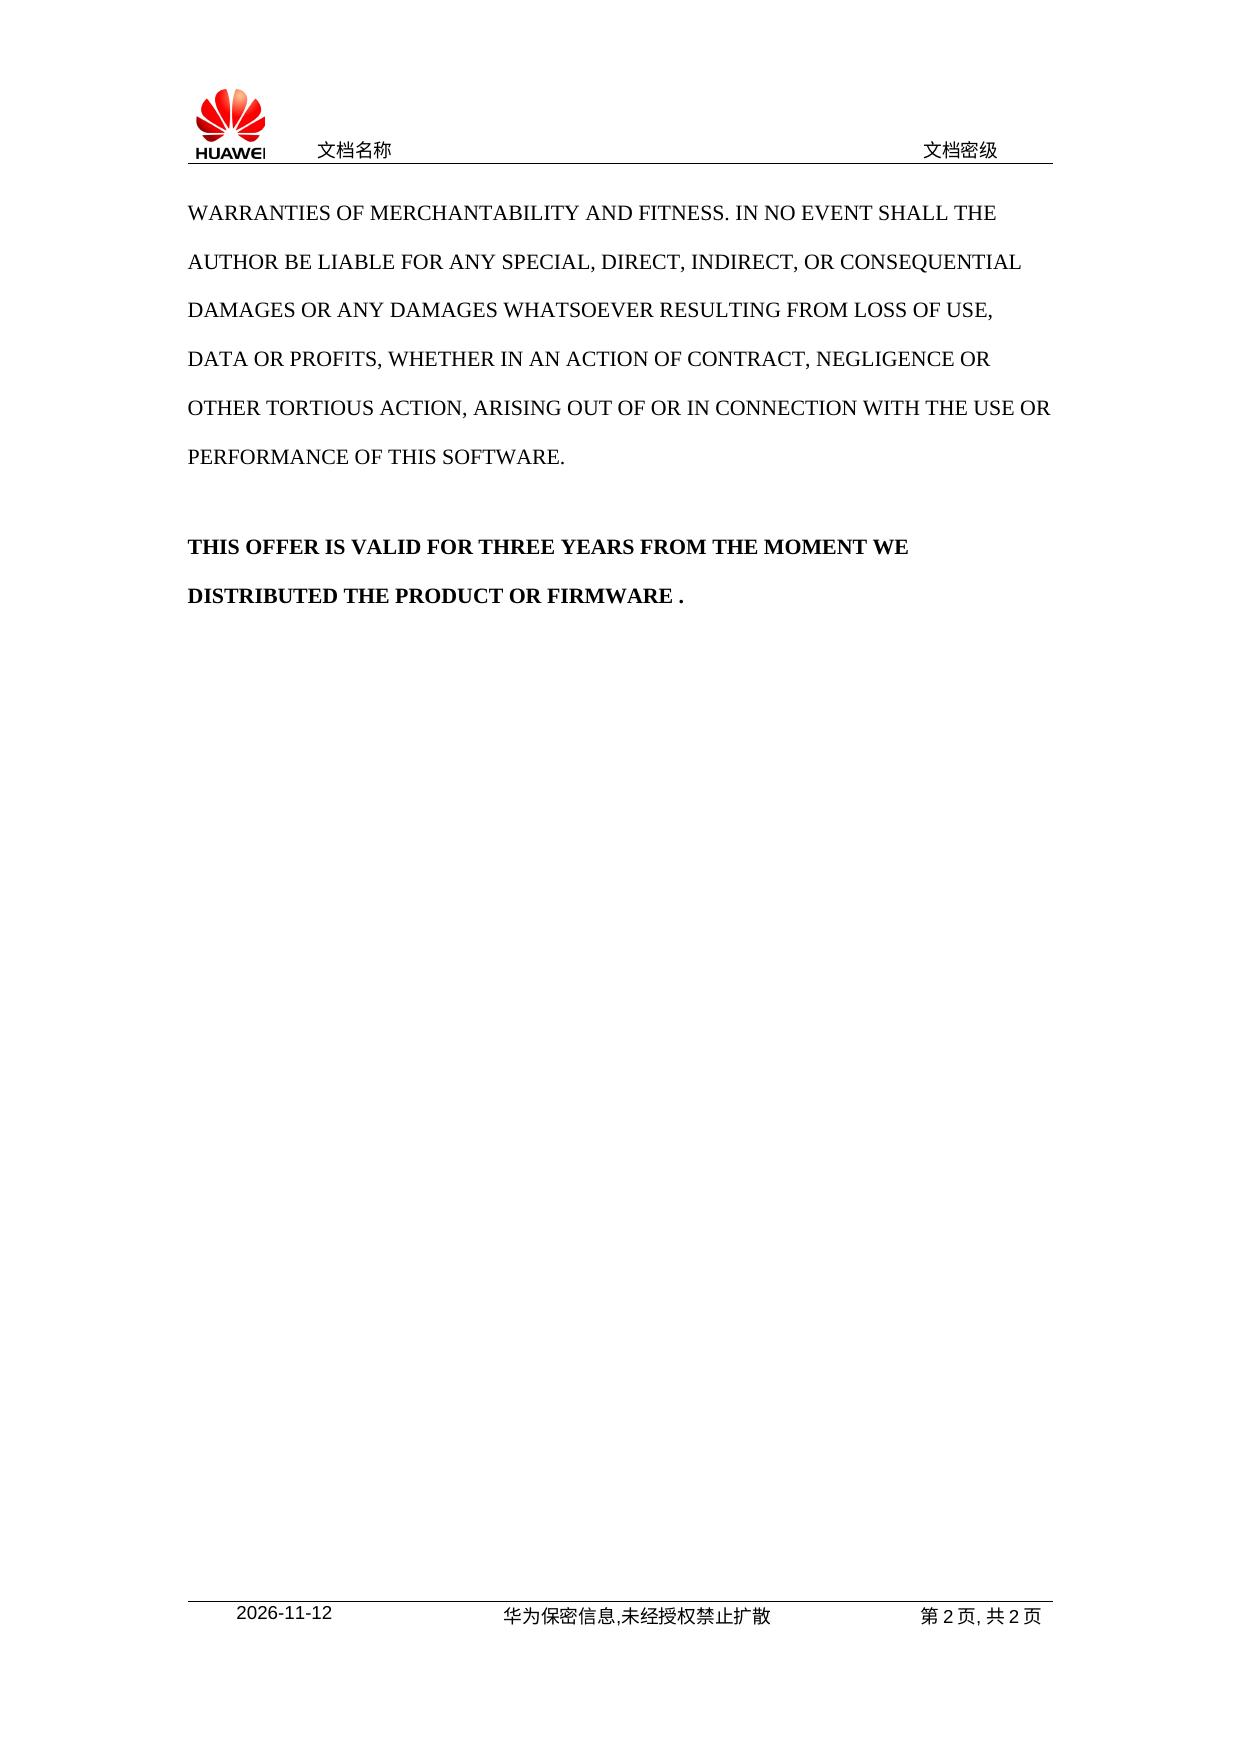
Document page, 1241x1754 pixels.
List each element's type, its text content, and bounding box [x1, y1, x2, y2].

picture [196, 89, 265, 159]
text This offer is valid for three years from the moment we distributed the product or firmware . [187, 530, 1053, 611]
